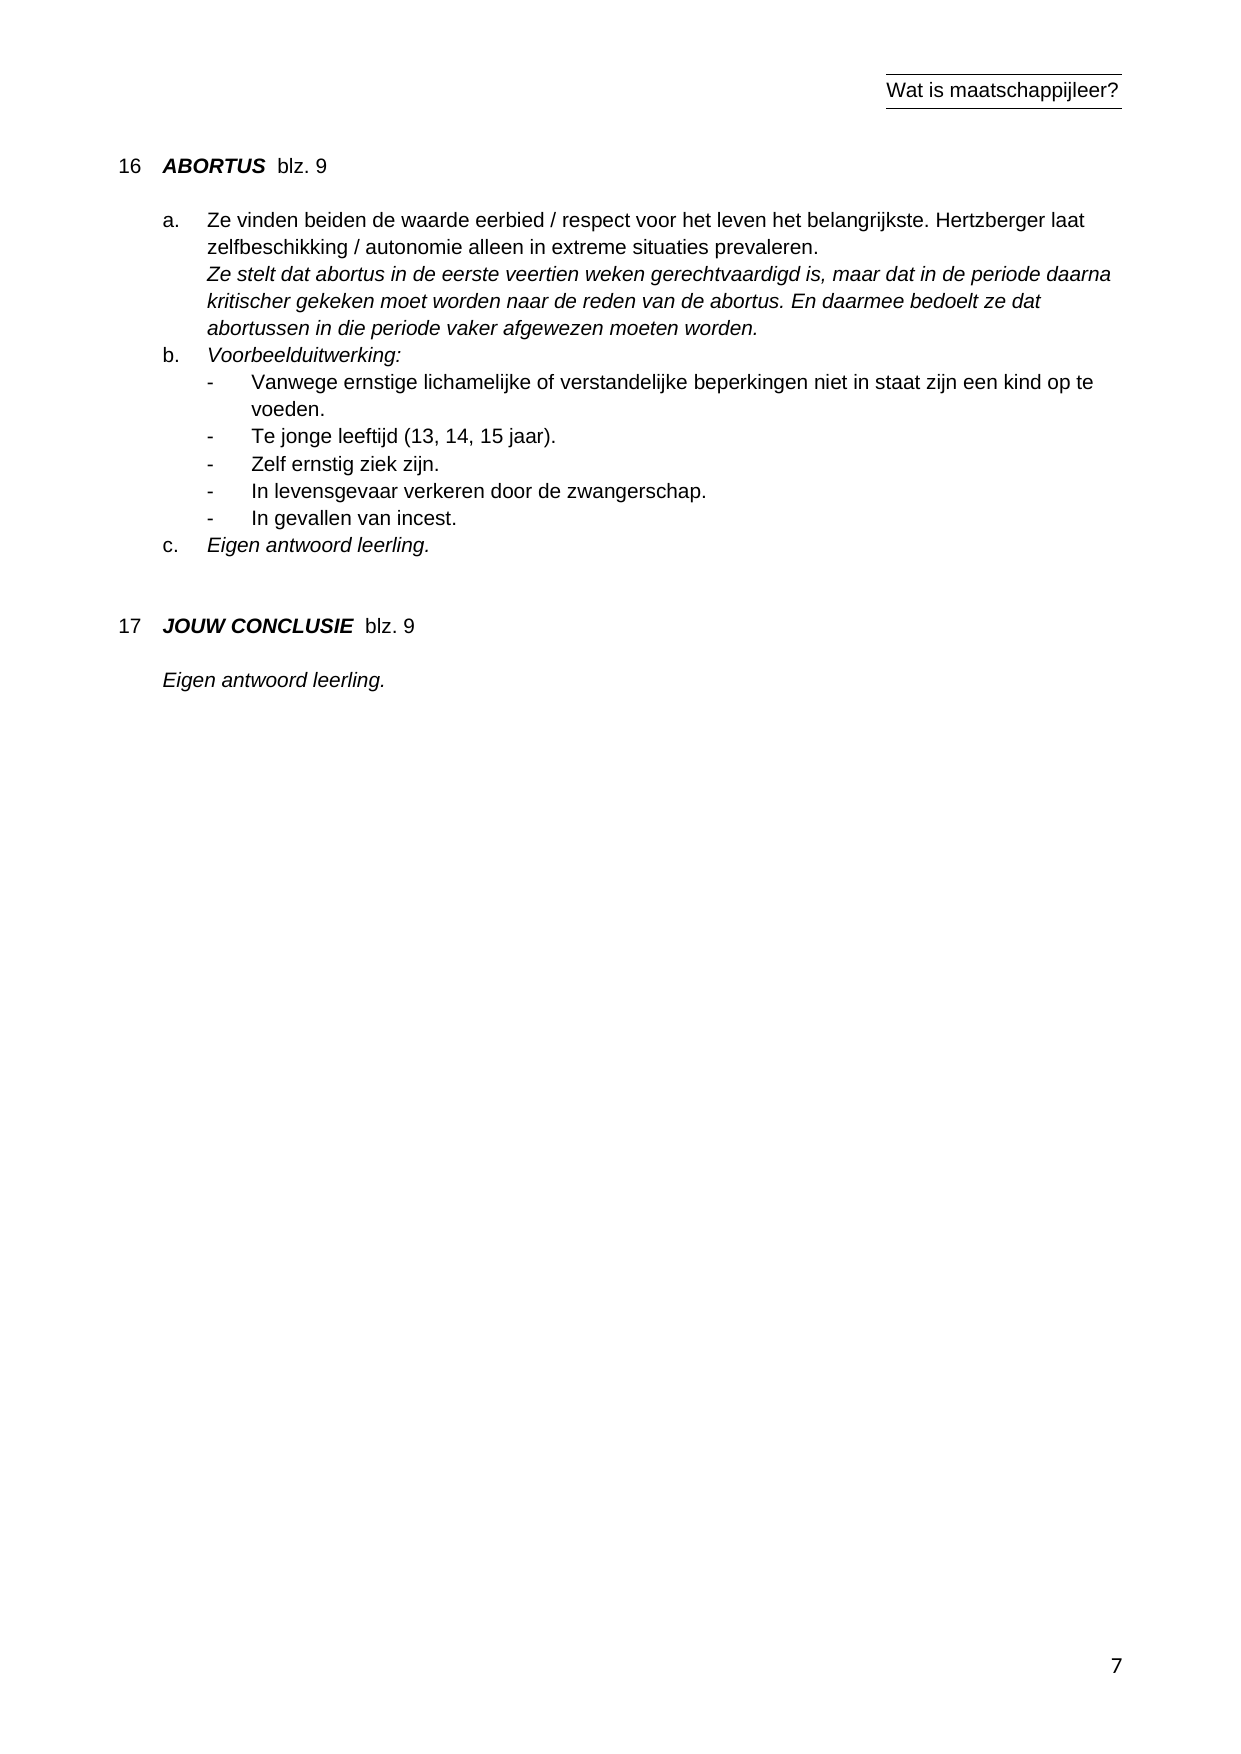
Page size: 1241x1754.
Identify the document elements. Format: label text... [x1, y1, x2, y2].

text - Te jonge leeftijd (13, 14, 15 jaar). [207, 421, 1122, 448]
text - Vanwege ernstige lichamelijke of verstandelijke beperkingen niet in staat zijn een kind op te voeden. [207, 367, 1122, 421]
text c. Eigen antwoord leerling. [162, 529, 1122, 557]
text 17 JOUW CONCLUSIE blz. 9 [118, 611, 1122, 638]
text Ze stelt dat abortus in de eerste veertien weken gerechtvaardigd is, maar dat in de periode daarna kritischer gekeken moet worden naar de reden van de abortus. En daarmee bedoelt ze dat abortussen in die periode vaker afgewezen moeten worden. [207, 259, 1122, 340]
text - In gevallen van incest. [207, 502, 1122, 529]
text 16 ABORTUS blz. 9 [118, 153, 1122, 177]
text - Zelf ernstig ziek zijn. [207, 448, 1122, 475]
text Eigen antwoord leerling. [162, 665, 1122, 692]
text - In levensgevaar verkeren door de zwangerschap. [207, 475, 1122, 502]
text b. Voorbeelduitwerking: [162, 340, 1122, 367]
text a. Ze vinden beiden de waarde eerbied / respect voor het leven het belangrijkste. Hertzberger laat zelfbeschikking / autonomie alleen in extreme situaties prevaleren. [162, 204, 1122, 259]
